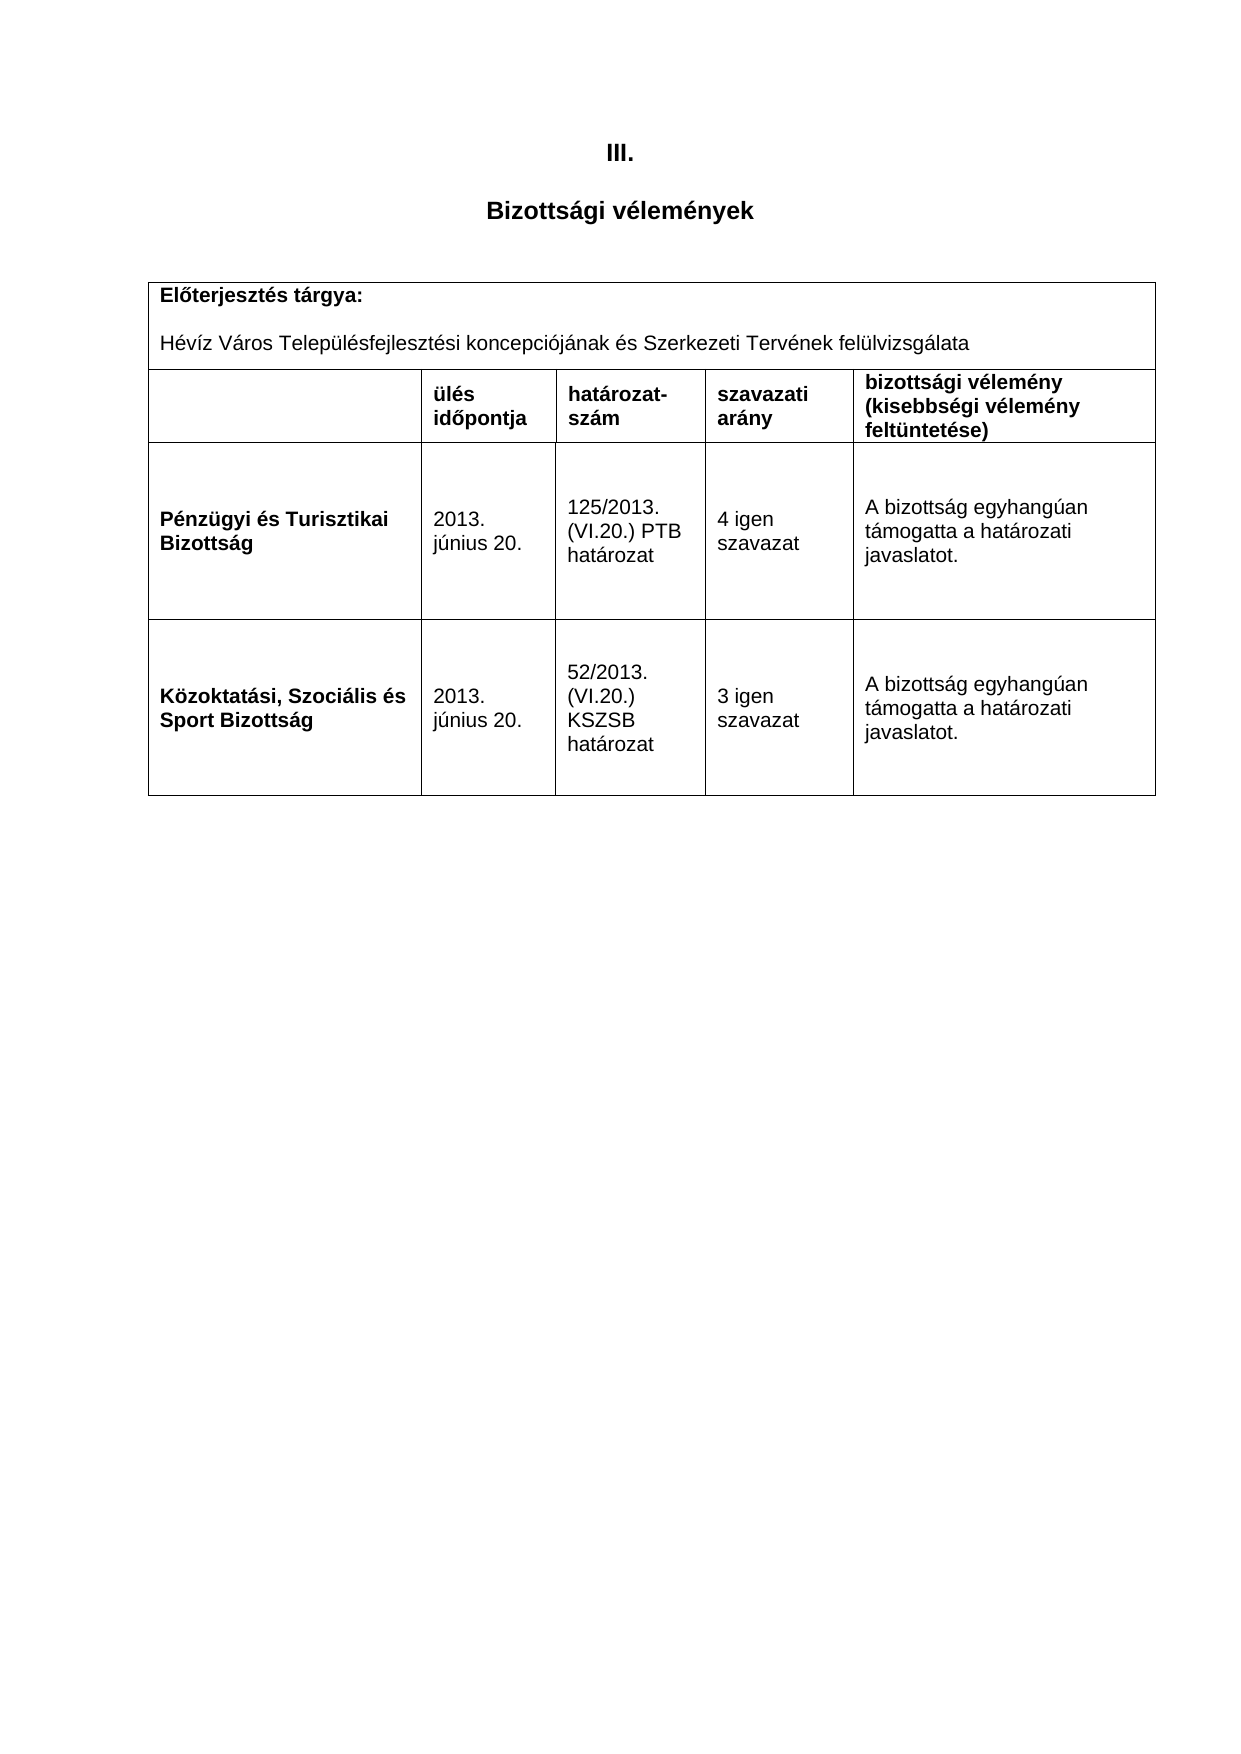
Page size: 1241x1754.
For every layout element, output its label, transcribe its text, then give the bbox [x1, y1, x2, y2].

table_cell 2013. június 20. [422, 443, 555, 619]
text III. [159, 138, 1081, 167]
table_cell szavazati arány [706, 370, 853, 442]
table_cell A bizottság egyhangúan támogatta a határozati javaslatot. [854, 620, 1155, 795]
table_cell A bizottság egyhangúan támogatta a határozati javaslatot. [854, 443, 1155, 619]
table_cell bizottsági vélemény (kisebbségi vélemény feltüntetése) [854, 370, 1155, 442]
table_cell 125/2013. (VI.20.) PTB határozat [556, 443, 705, 619]
table_header Előterjesztés tárgya: Hévíz Város Településfejlesztési koncepciójának és Szerkezeti Tervének felülvizsgálata [149, 283, 1155, 369]
table_cell Közoktatási, Szociális és Sport Bizottság [149, 620, 421, 795]
table_cell [149, 370, 421, 442]
table_cell határozat-szám [557, 370, 705, 442]
table_cell 4 igen szavazat [706, 443, 853, 619]
table_cell 3 igen szavazat [706, 620, 853, 795]
table_cell Pénzügyi és Turisztikai Bizottság [149, 443, 421, 619]
text Bizottsági vélemények [159, 196, 1081, 224]
table_cell ülés időpontja [422, 370, 556, 442]
table_cell 2013. június 20. [422, 620, 555, 795]
table_cell 52/2013. (VI.20.) KSZSB határozat [556, 620, 705, 795]
